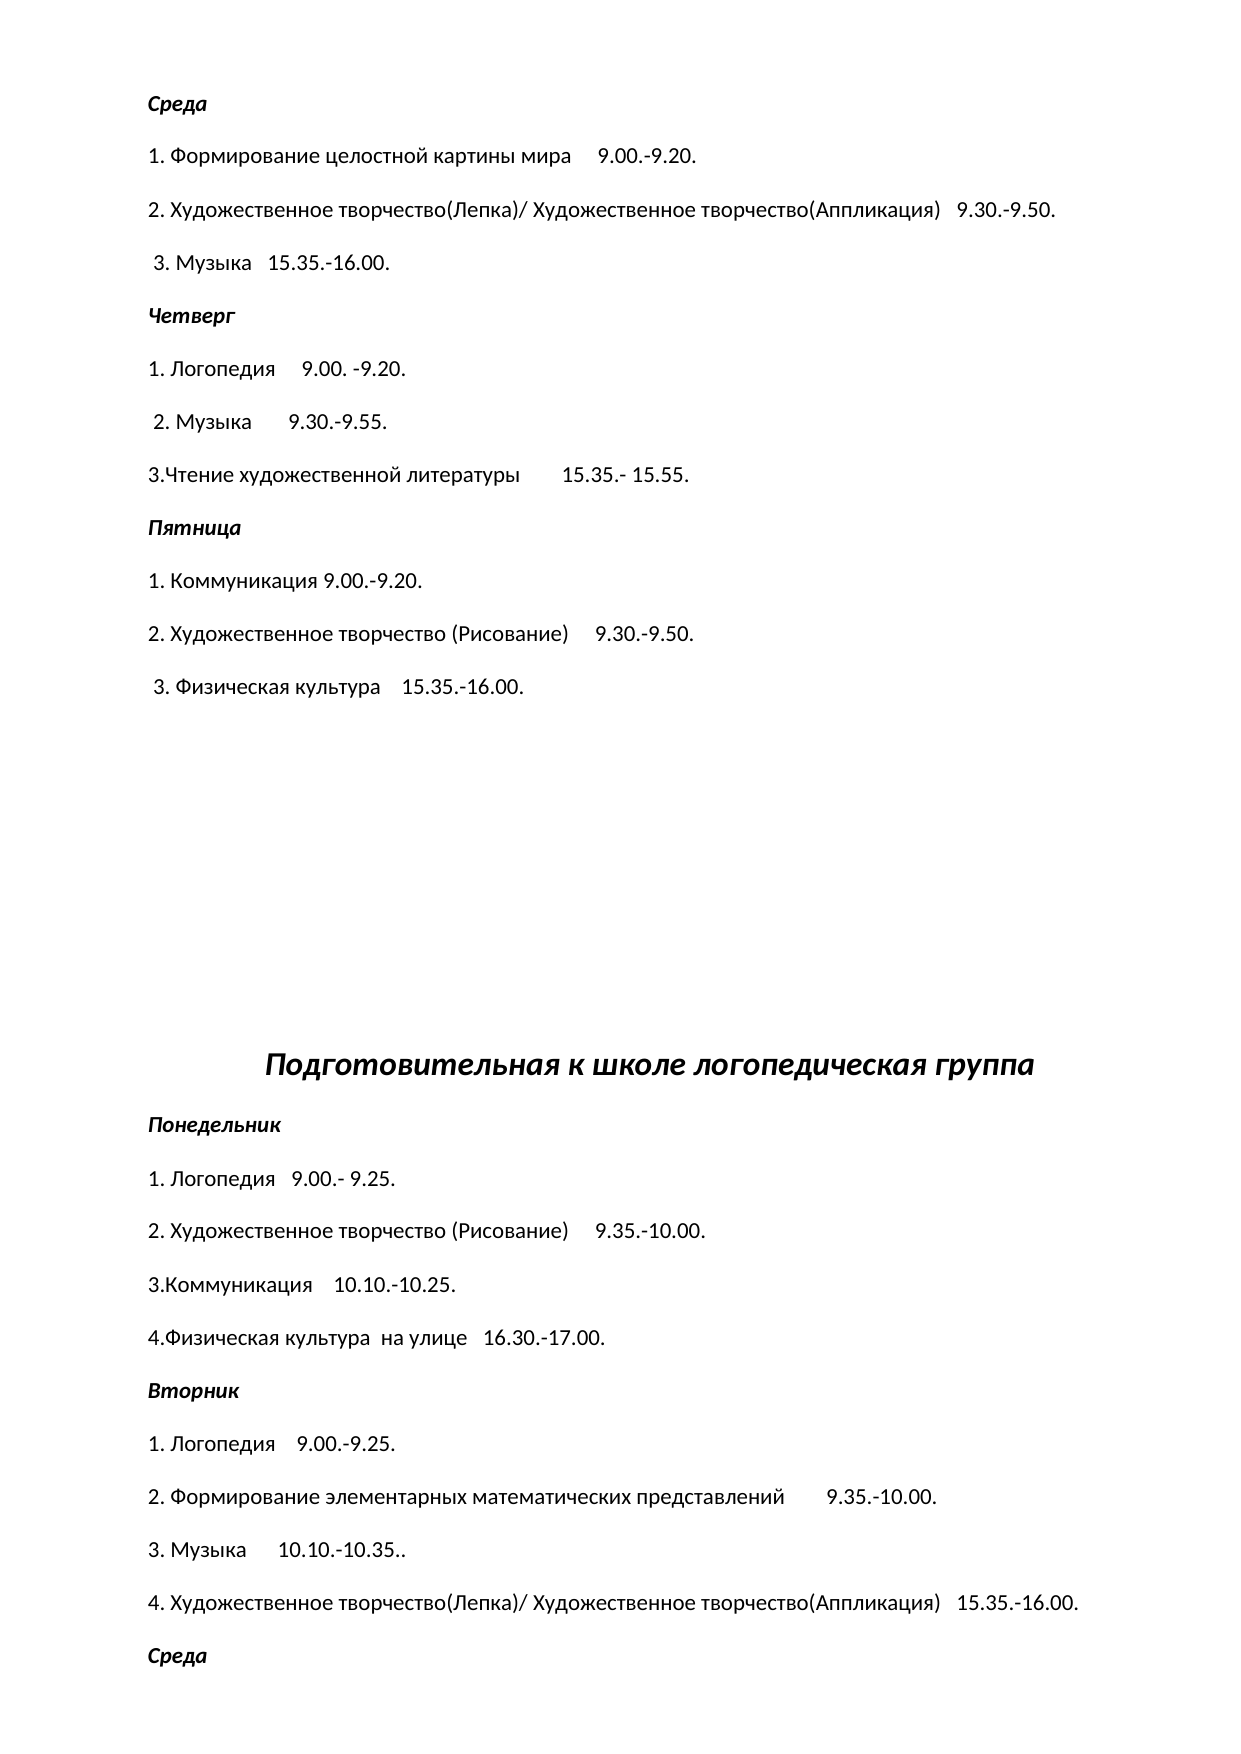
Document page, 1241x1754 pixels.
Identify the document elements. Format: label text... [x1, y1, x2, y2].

text Пятница [148, 513, 1152, 541]
text 1. Логопедия 9.00.-9.25. [148, 1429, 1152, 1457]
text Вторник [148, 1376, 1152, 1404]
text 1. Формирование целостной картины мира 9.00.-9.20. [148, 142, 1152, 170]
text 1. Логопедия 9.00.- 9.25. [148, 1164, 1152, 1192]
text 4. Художественное творчество(Лепка)/ Художественное творчество(Аппликация) 15.35.-16.00. [148, 1588, 1152, 1616]
text Среда [148, 89, 1152, 117]
text 3. Физическая культура 15.35.-16.00. [148, 672, 1152, 700]
text 3. Музыка 10.10.-10.35.. [148, 1535, 1152, 1563]
text 2. Художественное творчество (Рисование) 9.35.-10.00. [148, 1217, 1152, 1245]
text 1. Коммуникация 9.00.-9.20. [148, 566, 1152, 594]
text 2. Художественное творчество(Лепка)/ Художественное творчество(Аппликация) 9.30.-9.50. [148, 195, 1152, 223]
text 2. Музыка 9.30.-9.55. [148, 407, 1152, 435]
text 3.Чтение художественной литературы 15.35.- 15.55. [148, 460, 1152, 488]
text Четверг [148, 301, 1152, 329]
text 2. Художественное творчество (Рисование) 9.30.-9.50. [148, 619, 1152, 647]
text 3.Коммуникация 10.10.-10.25. [148, 1270, 1152, 1298]
text Понедельник [148, 1111, 1152, 1139]
text 1. Логопедия 9.00. -9.20. [148, 354, 1152, 382]
text Подготовительная к школе логопедическая группа [148, 1043, 1152, 1084]
text 3. Музыка 15.35.-16.00. [148, 248, 1152, 276]
text Среда [148, 1641, 1152, 1669]
text 4.Физическая культура на улице 16.30.-17.00. [148, 1323, 1152, 1351]
text 2. Формирование элементарных математических представлений 9.35.-10.00. [148, 1482, 1152, 1510]
